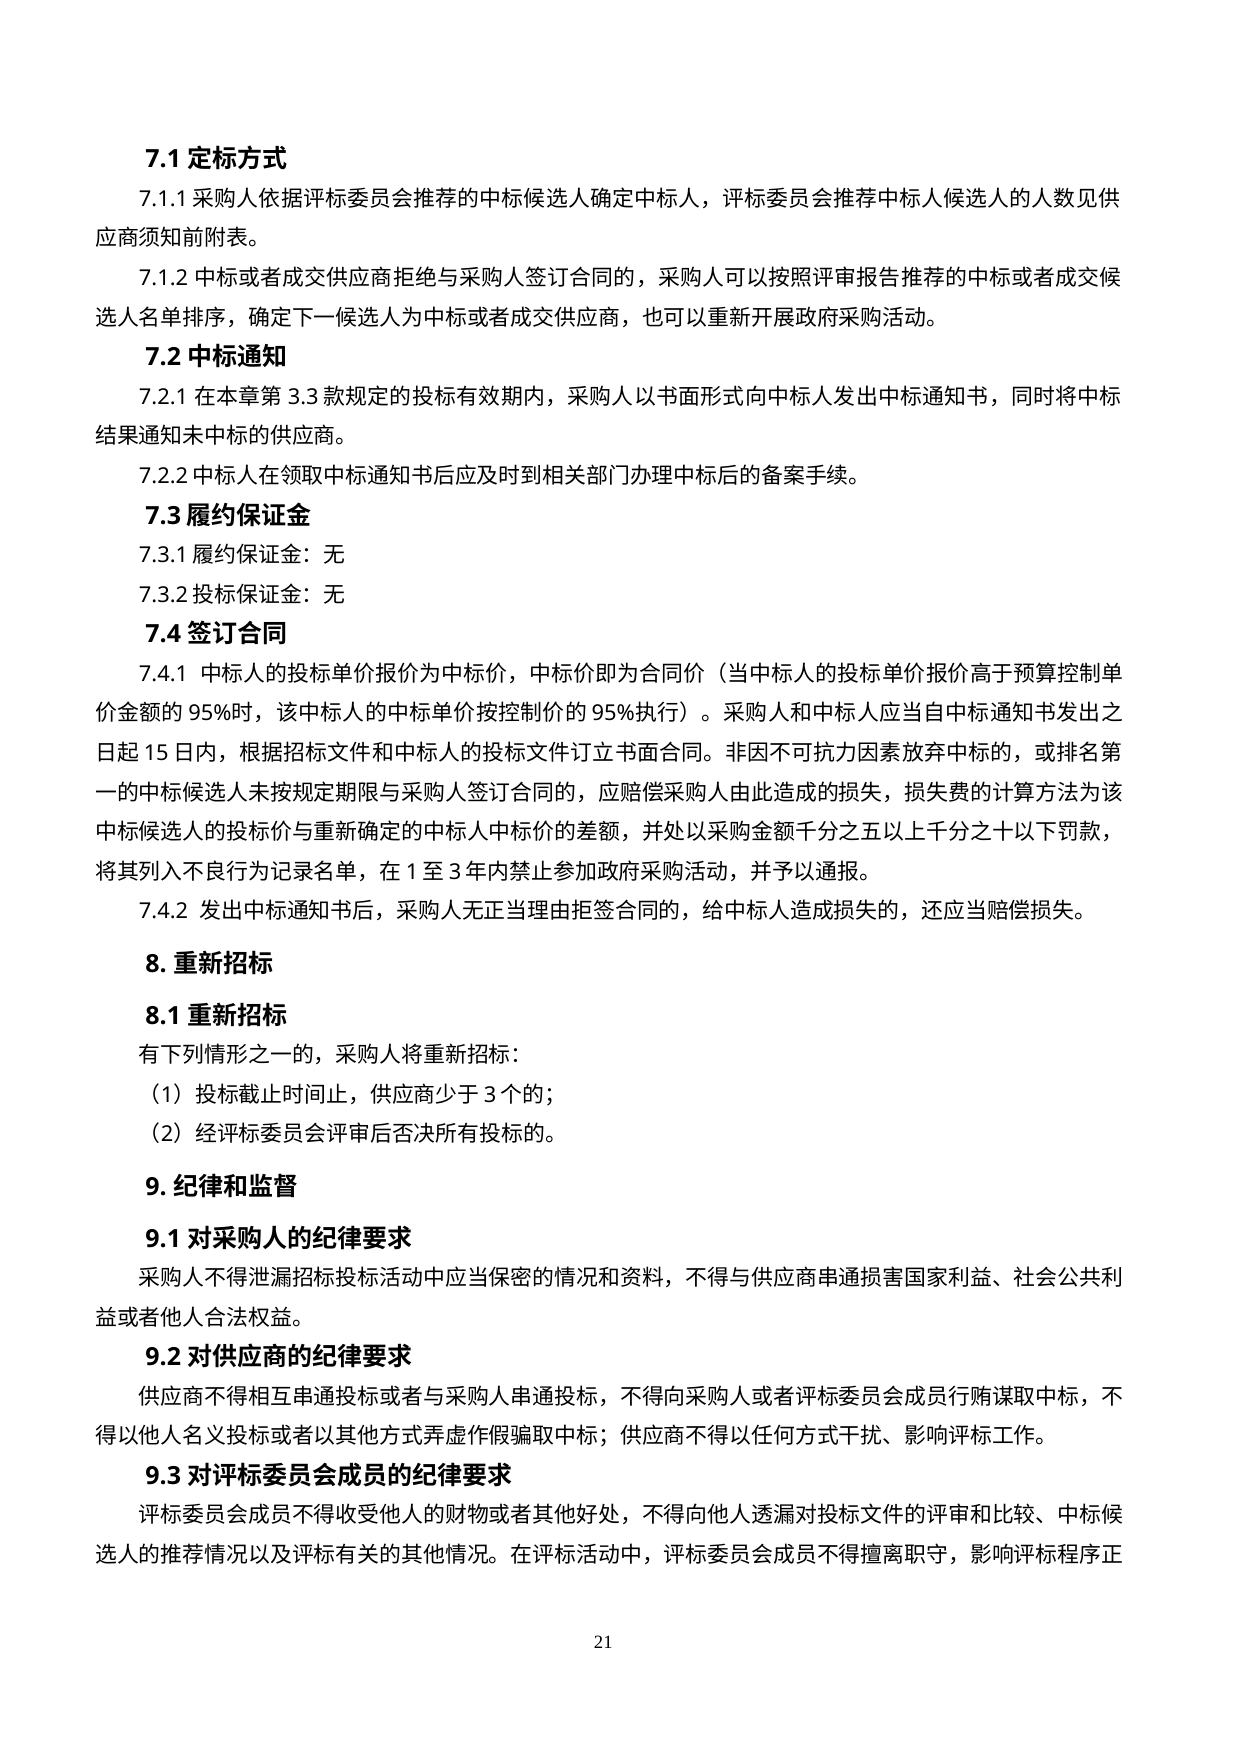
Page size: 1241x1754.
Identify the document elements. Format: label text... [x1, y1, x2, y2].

text 供应商不得相互串通投标或者与采购人串通投标，不得向采购人或者评标委员会成员行贿谋取中标，不得以他人名义投标或者以其他方式弄虚作假骗取中标；供应商不得以任何方式干扰、影响评标工作。 [95, 1375, 1124, 1454]
text （1）投标截止时间止，供应商少于3个的； [95, 1073, 1124, 1112]
text （2）经评标委员会评审后否决所有投标的。 [95, 1112, 1124, 1152]
text 7.1.1采购人依据评标委员会推荐的中标候选人确定中标人，评标委员会推荐中标人候选人的人数见供应商须知前附表。 [95, 177, 1124, 256]
text 7.3.1履约保证金：无 [95, 533, 1124, 573]
text 7.2.2中标人在领取中标通知书后应及时到相关部门办理中标后的备案手续。 [95, 454, 1124, 493]
title 8. 重新招标 [95, 941, 1231, 981]
text 7.2 中标通知 [95, 335, 1124, 375]
text 9.2 对供应商的纪律要求 [95, 1335, 1124, 1375]
text 采购人不得泄漏招标投标活动中应当保密的情况和资料，不得与供应商串通损害国家利益、社会公共利益或者他人合法权益。 [95, 1256, 1124, 1335]
text 9.3 对评标委员会成员的纪律要求 [95, 1454, 1124, 1493]
text 8.1 重新招标 [95, 993, 1124, 1033]
text 7.4.1 中标人的投标单价报价为中标价，中标价即为合同价（当中标人的投标单价报价高于预算控制单价金额的95%时，该中标人的中标单价按控制价的95%执行）。采购人和中标人应当自中标通知书发出之日起15日内，根据招标文件和中标人的投标文件订立书面合同。非因不可抗力因素放弃中标的，或排名第一的中标候选人未按规定期限与采购人签订合同的，应赔偿采购人由此造成的损失，损失费的计算方法为该中标候选人的投标价与重新确定的中标人中标价的差额，并处以采购金额千分之五以上千分之十以下罚款，将其列入不良行为记录名单，在1至3年内禁止参加政府采购活动，并予以通报。 [95, 652, 1124, 889]
text 有下列情形之一的，采购人将重新招标： [95, 1033, 1124, 1073]
text 7.1 定标方式 [95, 137, 1124, 177]
text 7.3.2投标保证金：无 [95, 573, 1124, 612]
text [95, 1493, 1124, 1573]
text 9.1 对采购人的纪律要求 [95, 1216, 1124, 1256]
text 7.3履约保证金 [95, 493, 1124, 533]
title 9. 纪律和监督 [95, 1164, 1231, 1204]
text 7.2.1 在本章第3.3款规定的投标有效期内，采购人以书面形式向中标人发出中标通知书，同时将中标结果通知未中标的供应商。 [95, 375, 1124, 454]
text 7.4.2 发出中标通知书后，采购人无正当理由拒签合同的，给中标人造成损失的，还应当赔偿损失。 [95, 889, 1124, 929]
text 7.1.2 中标或者成交供应商拒绝与采购人签订合同的，采购人可以按照评审报告推荐的中标或者成交候选人名单排序，确定下一候选人为中标或者成交供应商，也可以重新开展政府采购活动。 [95, 256, 1124, 335]
text 7.4 签订合同 [95, 612, 1124, 652]
